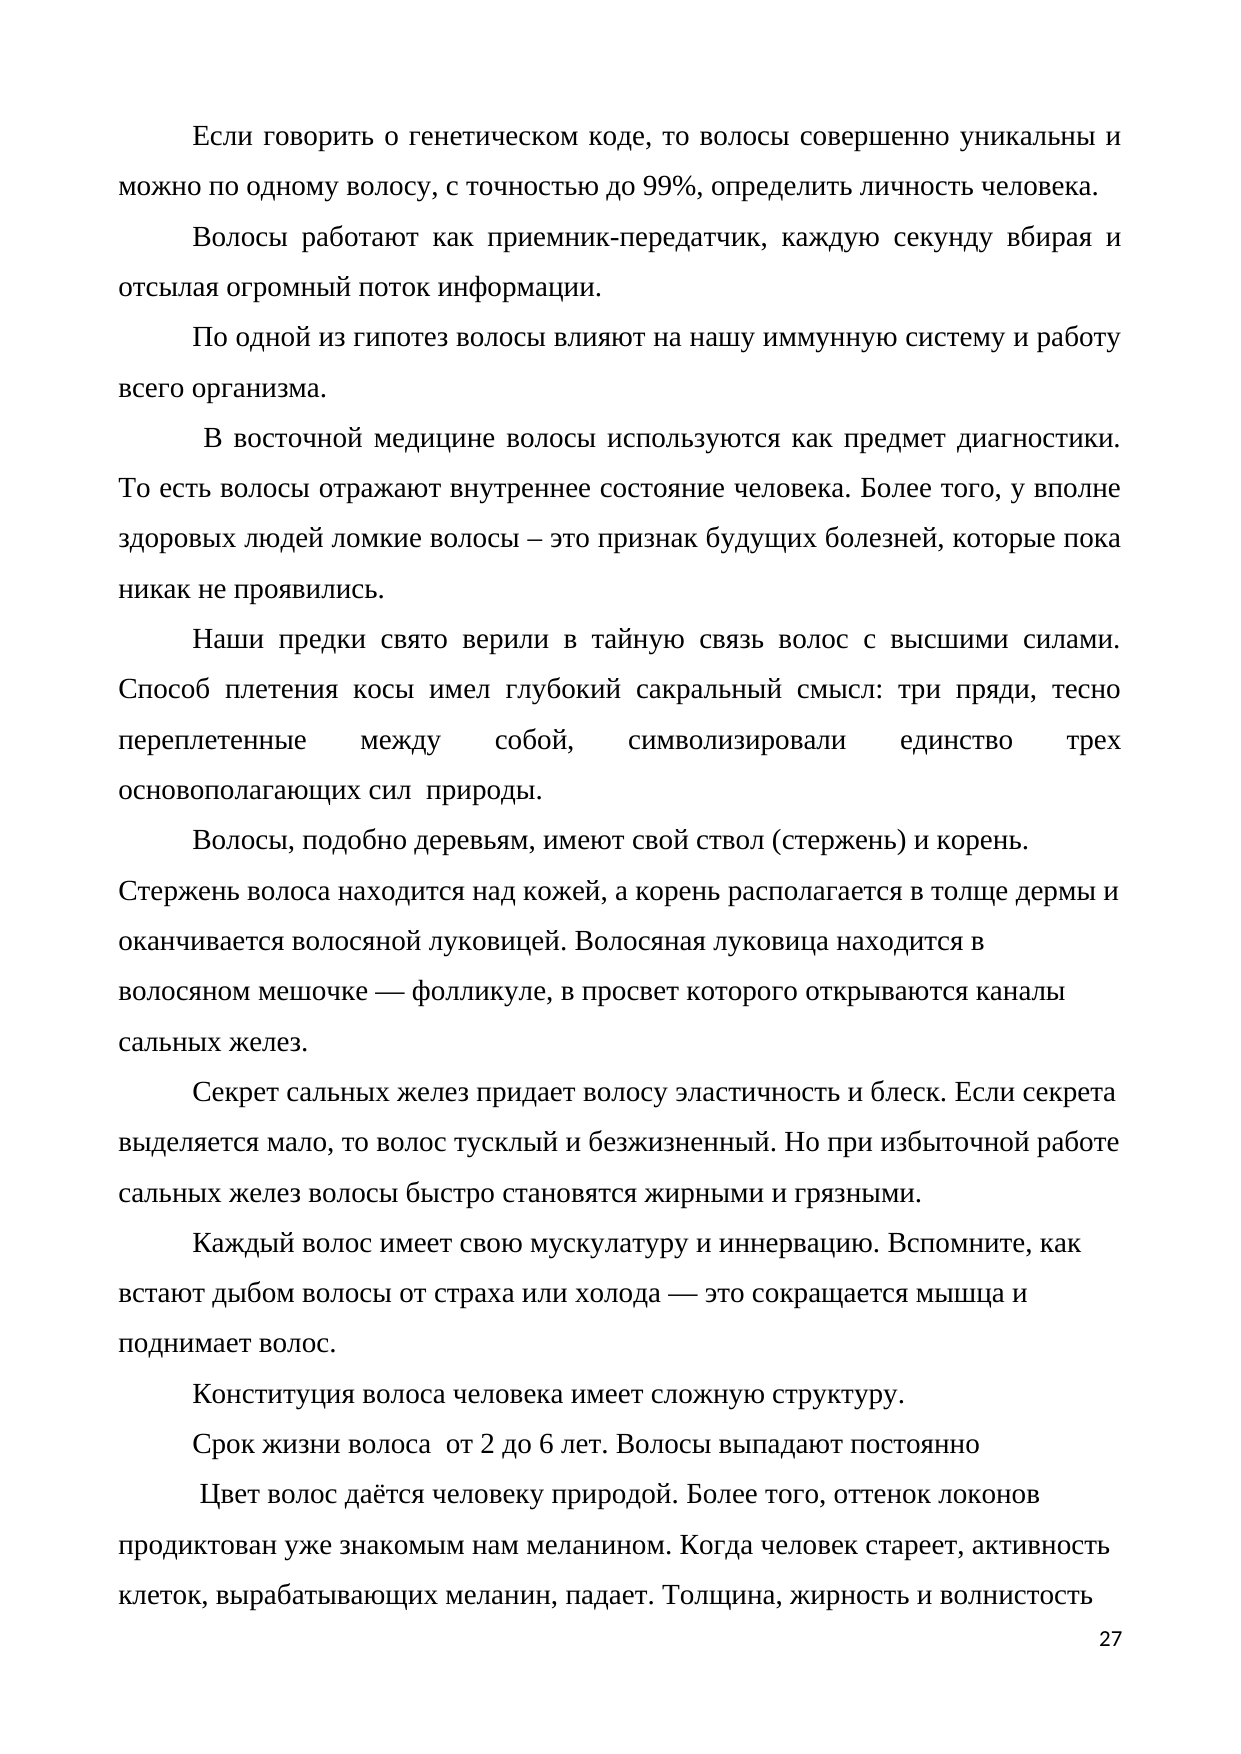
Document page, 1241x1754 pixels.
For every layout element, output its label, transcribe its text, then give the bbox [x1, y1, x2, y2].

text Срок жизни волоса от 2 до 6 лет. Волосы выпадают постоянно [118, 1426, 1122, 1460]
text Волосы, подобно деревьям, имеют свой ствол (стержень) и корень. Стержень волоса находится над кожей, а корень располагается в толще дермы и оканчивается волосяной луковицей. Волосяная луковица находится в волосяном мешочке — фолликуле, в просвет которого открываются каналы сальных желез. [118, 822, 1122, 1057]
text Если говорить о генетическом коде, то волосы совершенно уникальны и можно по одному волосу, с точностью до 99%, определить личность человека. [118, 118, 1122, 202]
text Наши предки свято верили в тайную связь волос с высшими силами. Способ плетения косы имел глубокий сакральный смысл: три пряди, тесно переплетенные между собой, символизировали единство трех основополагающих сил природы. [118, 621, 1122, 806]
text Волосы работают как приемник-передатчик, каждую секунду вбирая и отсылая огромный поток информации. [118, 219, 1122, 303]
text Секрет сальных желез придает волосу эластичность и блеск. Если секрета выделяется мало, то волос тусклый и безжизненный. Но при избыточной работе сальных желез волосы быстро становятся жирными и грязными. [118, 1074, 1122, 1208]
text По одной из гипотез волосы влияют на нашу иммунную систему и работу всего организма. [118, 319, 1122, 403]
text В восточной медицине волосы используются как предмет диагностики. То есть волосы отражают внутреннее состояние человека. Более того, у вполне здоровых людей ломкие волосы – это признак будущих болезней, которые пока никак не проявились. [118, 420, 1122, 604]
text Конституция волоса человека имеет сложную структуру. [118, 1376, 1122, 1409]
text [118, 1477, 1122, 1611]
text Каждый волос имеет свою мускулатуру и иннервацию. Вспомните, как встают дыбом волосы от страха или холода — это сокращается мышца и поднимает волос. [118, 1225, 1122, 1359]
